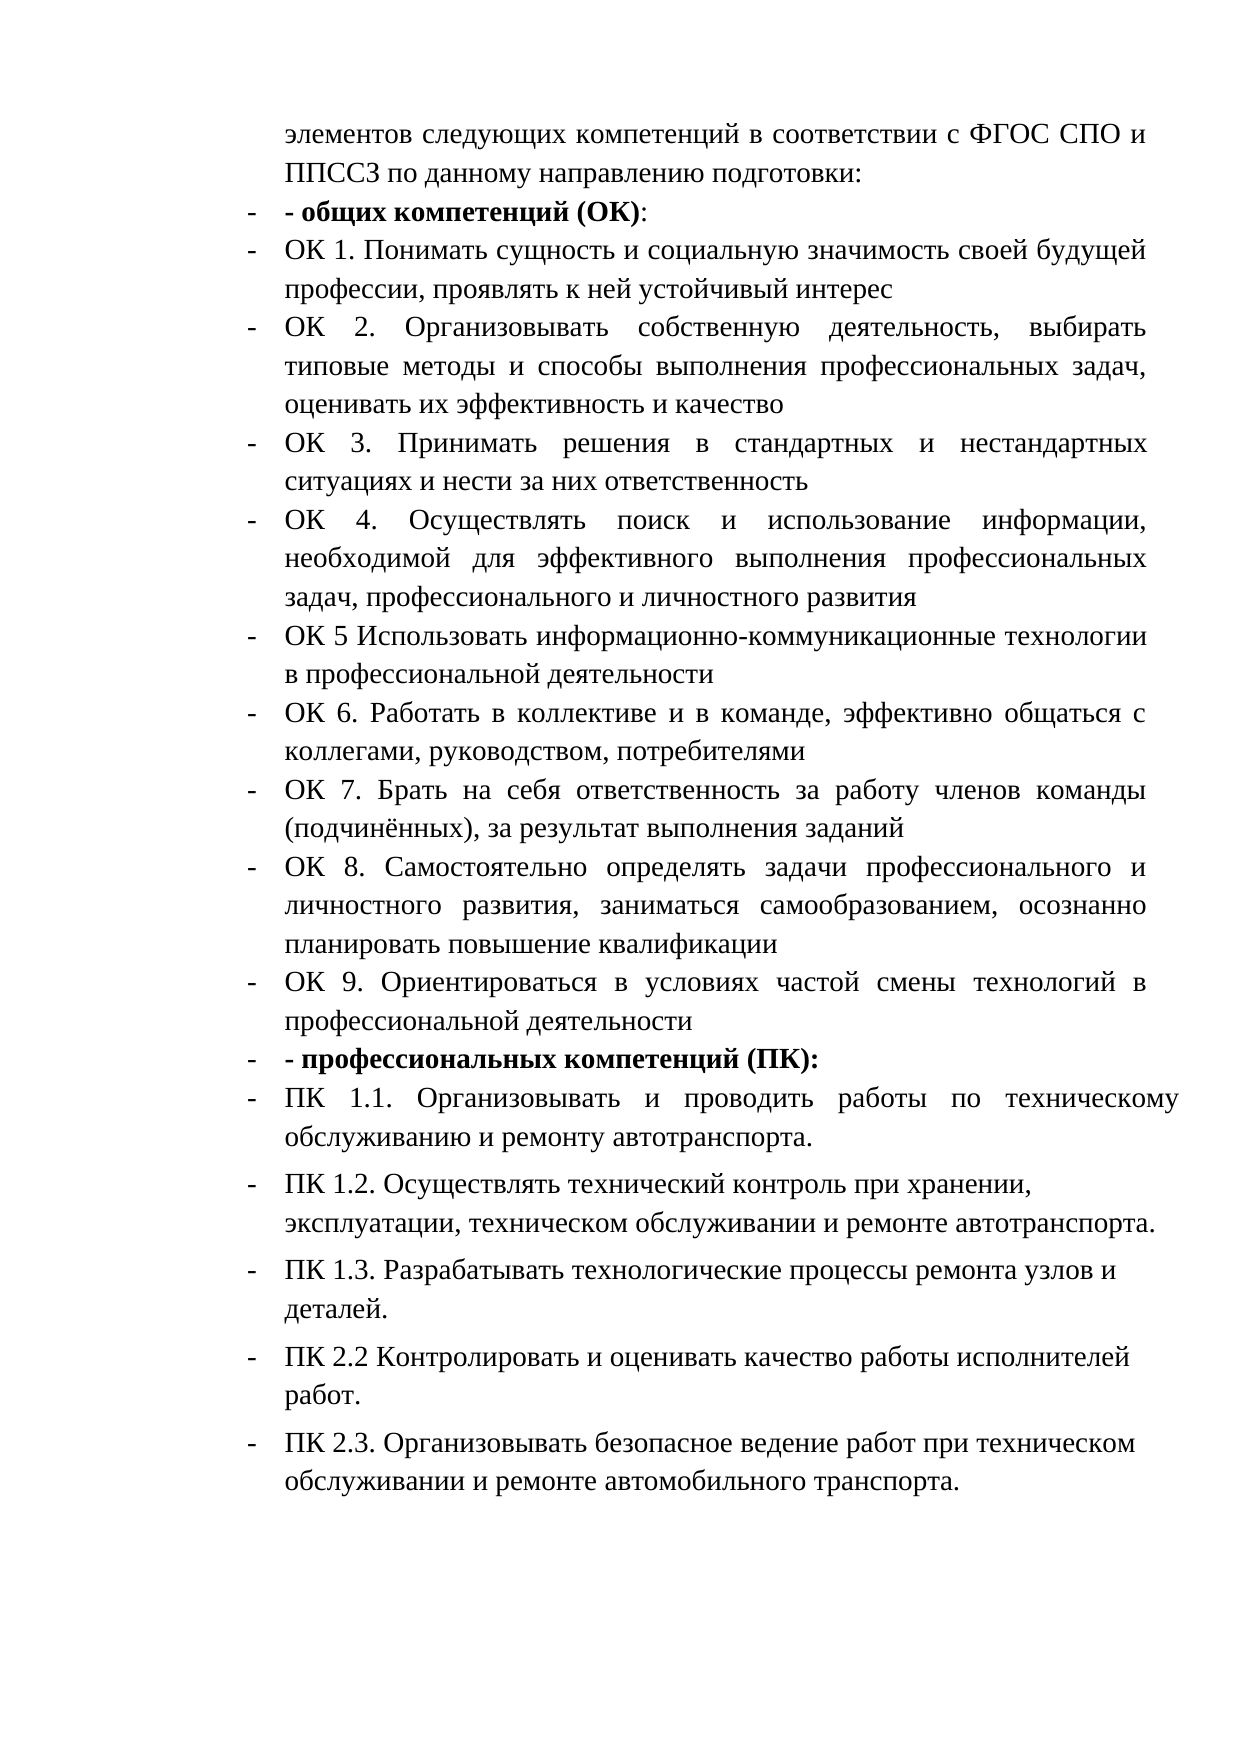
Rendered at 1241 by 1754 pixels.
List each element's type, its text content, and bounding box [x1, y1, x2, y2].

list ОК 4. Осуществлять поиск и использование информации, необходимой для эффективного выполнения профессиональных задач, профессионального и личностного развития [247, 502, 1147, 613]
list ОК 5 Использовать информационно-коммуникационные технологии в профессиональной деятельности [247, 618, 1148, 690]
subtitle ПК 1.2. Осуществлять технический контроль при хранении, эксплуатации, техническом обслуживании и ремонте автотранспорта. [247, 1166, 1180, 1238]
list ОК 2. Организовывать собственную деятельность, выбирать типовые методы и способы выполнения профессиональных задач, оценивать их эффективность и качество [247, 309, 1147, 420]
subtitle ПК 1.3. Разрабатывать технологические процессы ремонта узлов и деталей. [247, 1252, 1180, 1324]
subtitle - профессиональных компетенций (ПК): [247, 1042, 1180, 1075]
list ОК 9. Ориентироваться в условиях частой смены технологий в профессиональной деятельности [247, 964, 1147, 1037]
subtitle ПК 2.3. Организовывать безопасное ведение работ при техническом обслуживании и ремонте автомобильного транспорта. [247, 1425, 1180, 1497]
subtitle ПК 2.2 Контролировать и оценивать качество работы исполнителей работ. [247, 1339, 1180, 1411]
list ОК 6. Работать в коллективе и в команде, эффективно общаться с коллегами, руководством, потребителями [247, 695, 1147, 767]
list ОК 1. Понимать сущность и социальную значимость своей будущей профессии, проявлять к ней устойчивый интерес [247, 232, 1147, 304]
subtitle - общих компетенций (ОК): [247, 194, 1180, 227]
subtitle ПК 1.1. Организовывать и проводить работы по техническому обслуживанию и ремонту автотранспорта. [247, 1080, 1180, 1152]
list ОК 8. Самостоятельно определять задачи профессионального и личностного развития, заниматься самообразованием, осознанно планировать повышение квалификации [247, 849, 1147, 959]
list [247, 117, 1147, 189]
list ОК 3. Принимать решения в стандартных и нестандартных ситуациях и нести за них ответственность [247, 425, 1148, 497]
list ОК 7. Брать на себя ответственность за работу членов команды (подчинённых), за результат выполнения заданий [247, 772, 1147, 844]
